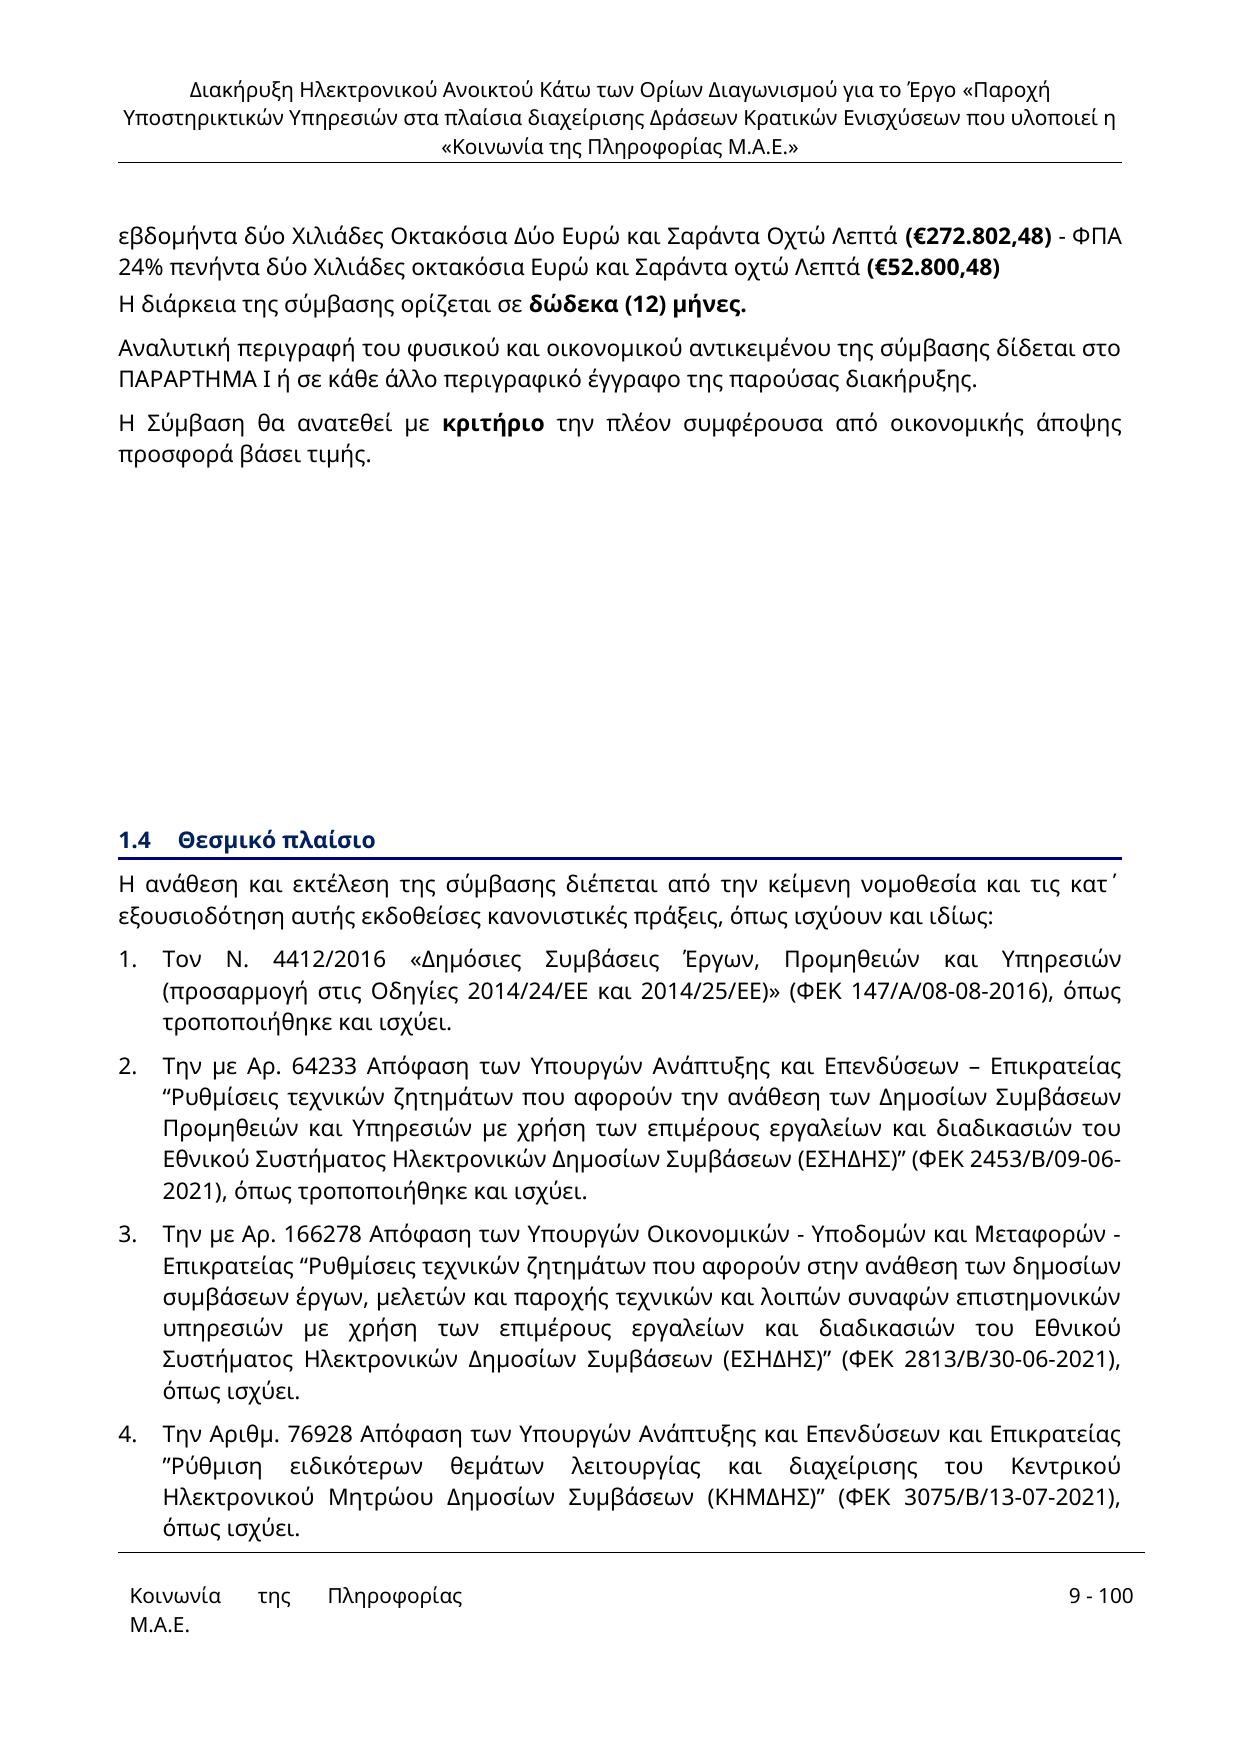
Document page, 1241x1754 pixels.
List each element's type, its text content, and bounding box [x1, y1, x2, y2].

list Την με Αρ. 64233 Απόφαση των Υπουργών Ανάπτυξης και Επενδύσεων – Επικρατείας “Ρυθμίσεις τεχνικών ζητημάτων που αφορούν την ανάθεση των Δημοσίων Συμβάσεων Προμηθειών και Υπηρεσιών με χρήση των επιμέρους εργαλείων και διαδικασιών του Εθνικού Συστήματος Ηλεκτρονικών Δημοσίων Συμβάσεων (ΕΣΗΔΗΣ)” (ΦΕΚ 2453/Β/09-06-2021), όπως τροποποιήθηκε και ισχύει. [118, 1049, 1122, 1206]
text Η ανάθεση και εκτέλεση της σύμβασης διέπεται από την κείμενη νομοθεσία και τις κατ΄ εξουσιοδότηση αυτής εκδοθείσες κανονιστικές πράξεις, όπως ισχύουν και ιδίως: [118, 868, 1122, 931]
subtitle Θεσμικό πλαίσιο [118, 823, 1122, 857]
text Η Σύμβαση θα ανατεθεί με κριτήριο την πλέον συμφέρουσα από οικονομικής άποψης προσφορά βάσει τιμής. [118, 407, 1122, 470]
list Τον Ν. 4412/2016 «Δημόσιες Συμβάσεις Έργων, Προμηθειών και Υπηρεσιών (προσαρμογή στις Οδηγίες 2014/24/ΕΕ και 2014/25/ΕΕ)» (ΦΕΚ 147/Α/08-08-2016), όπως τροποποιήθηκε και ισχύει. [118, 943, 1122, 1037]
list Την Αριθμ. 76928 Απόφαση των Υπουργών Ανάπτυξης και Επενδύσεων και Επικρατείας ”Ρύθμιση ειδικότερων θεμάτων λειτουργίας και διαχείρισης του Κεντρικού Ηλεκτρονικού Μητρώου Δημοσίων Συμβάσεων (ΚΗΜΔΗΣ)” (ΦΕΚ 3075/Β/13-07-2021), όπως ισχύει. [118, 1418, 1122, 1543]
list Την με Αρ. 166278 Απόφαση των Υπουργών Οικονομικών - Υποδομών και Μεταφορών - Επικρατείας “Ρυθμίσεις τεχνικών ζητημάτων που αφορούν στην ανάθεση των δημοσίων συμβάσεων έργων, μελετών και παροχής τεχνικών και λοιπών συναφών επιστημονικών υπηρεσιών με χρήση των επιμέρους εργαλείων και διαδικασιών του Εθνικού Συστήματος Ηλεκτρονικών Δημοσίων Συμβάσεων (ΕΣΗΔΗΣ)” (ΦΕΚ 2813/Β/30-06-2021), όπως ισχύει. [118, 1218, 1122, 1406]
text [118, 220, 1122, 282]
text Η διάρκεια της σύμβασης ορίζεται σε δώδεκα (12) μήνες. [118, 288, 1122, 320]
text Αναλυτική περιγραφή του φυσικού και οικονομικού αντικειμένου της σύμβασης δίδεται στο ΠΑΡΑΡΤΗΜΑ Ι ή σε κάθε άλλο περιγραφικό έγγραφο της παρούσας διακήρυξης. [118, 332, 1122, 395]
